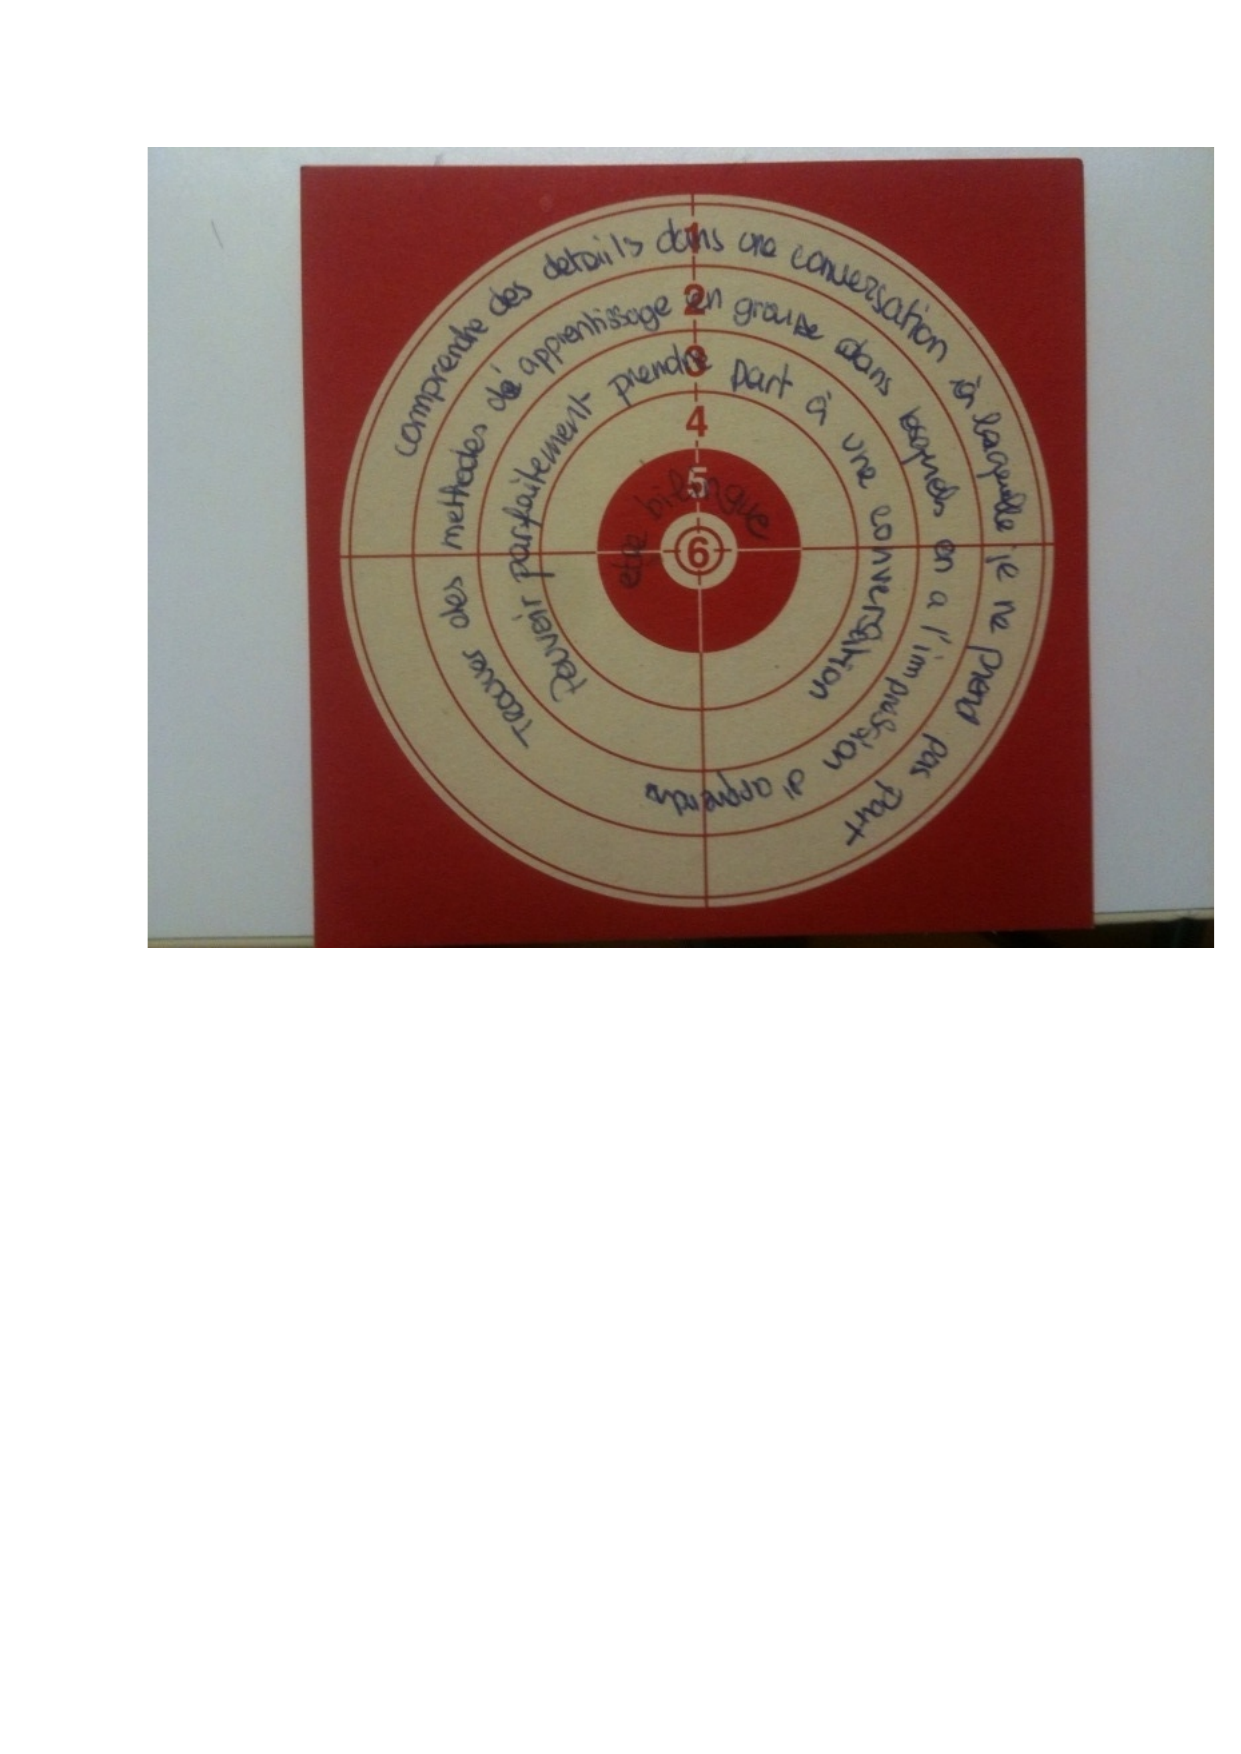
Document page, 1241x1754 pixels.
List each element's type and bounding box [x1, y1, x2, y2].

picture [147, 147, 1215, 948]
